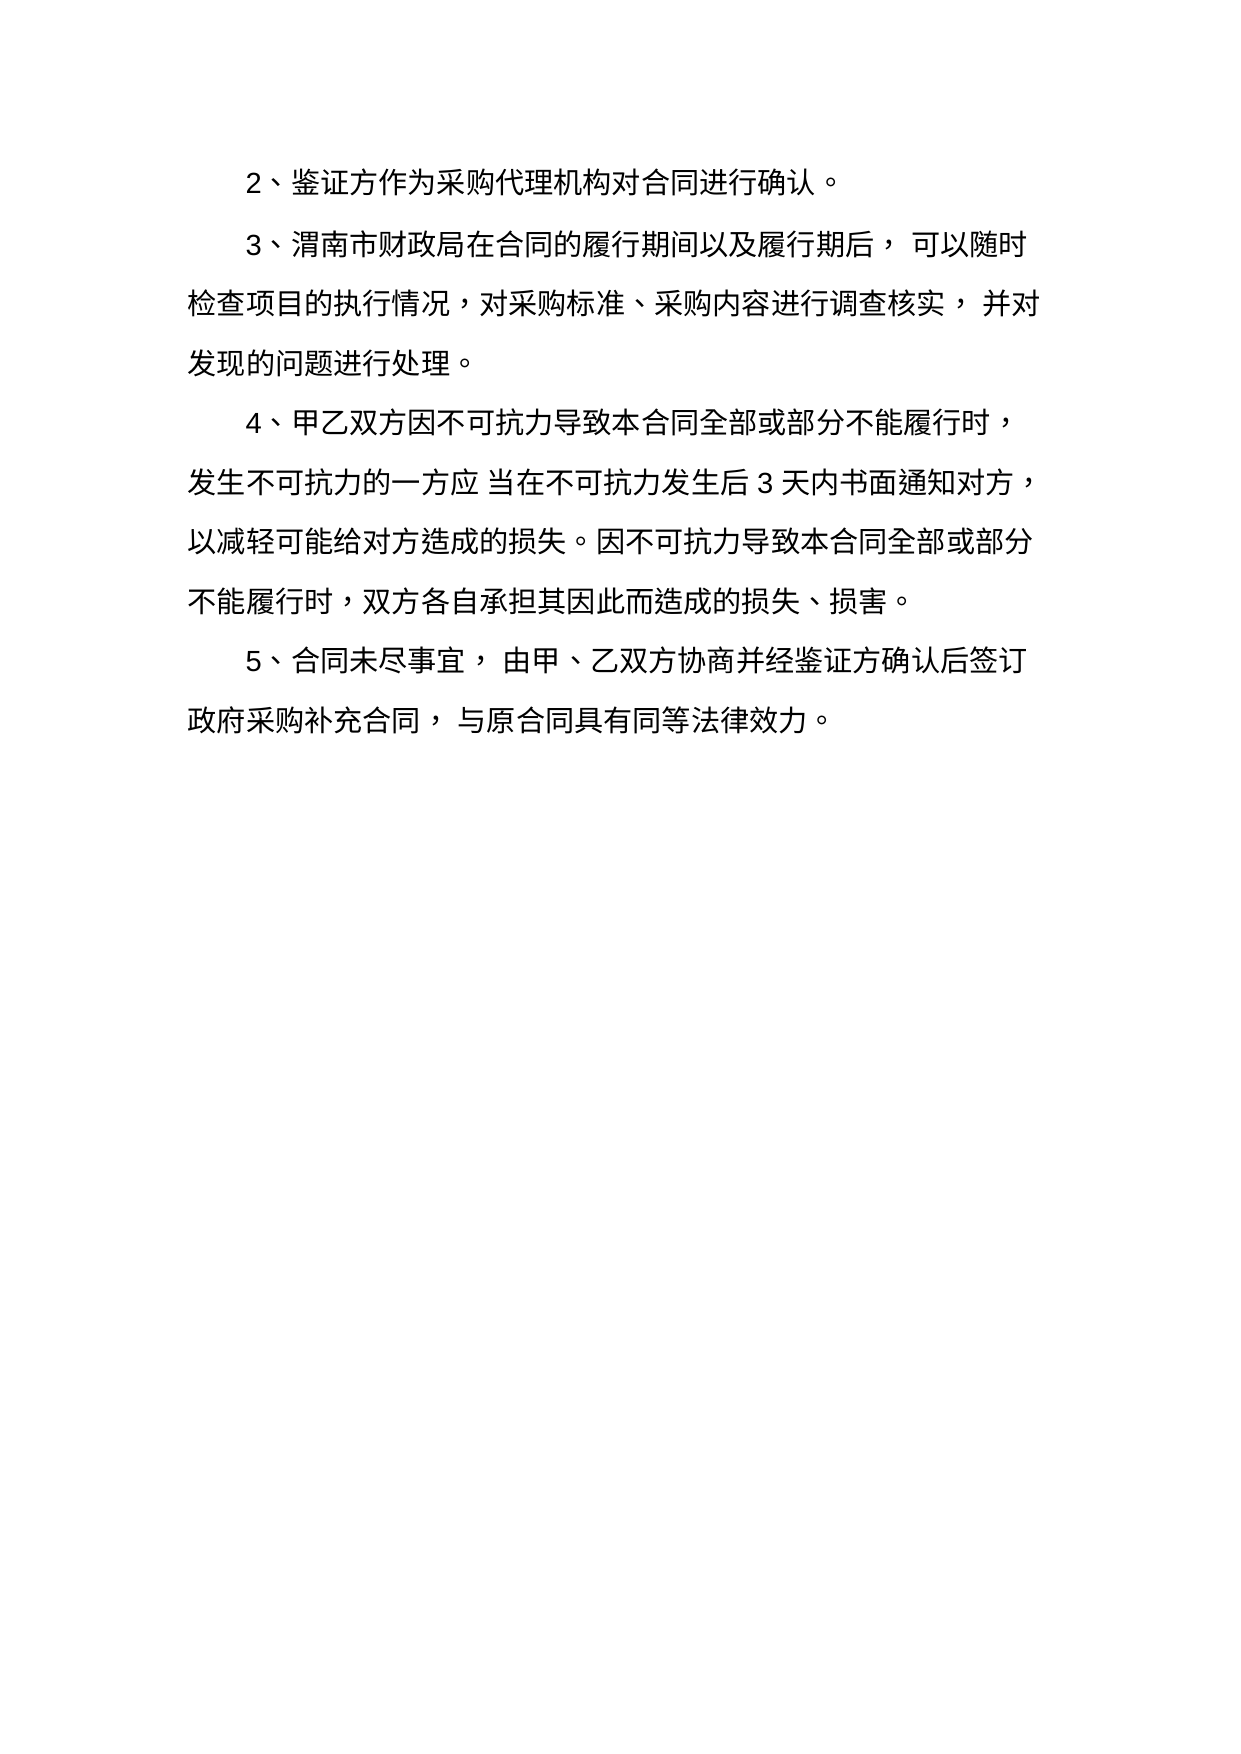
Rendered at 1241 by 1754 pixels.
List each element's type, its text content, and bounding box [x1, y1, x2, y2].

text 4、甲乙双方因不可抗力导致本合同全部或部分不能履行时， 发生不可抗力的一方应 当在不可抗力发生后 3 天内书面通知对方， 以减轻可能给对方造成的损失。因不可抗力导致本合同全部或部分不能履行时，双方各自承担其因此而造成的损失、损害。 [187, 403, 1053, 621]
text 3、渭南市财政局在合同的履行期间以及履行期后， 可以随时检查项目的执行情况，对采购标准、采购内容进行调查核实， 并对发现的问题进行处理。 [187, 221, 1053, 383]
text 5、合同未尽事宜， 由甲、乙双方协商并经鉴证方确认后签订政府采购补充合同， 与原合同具有同等法律效力。 [187, 641, 1053, 740]
text 2、鉴证方作为采购代理机构对合同进行确认。 [187, 162, 1053, 202]
